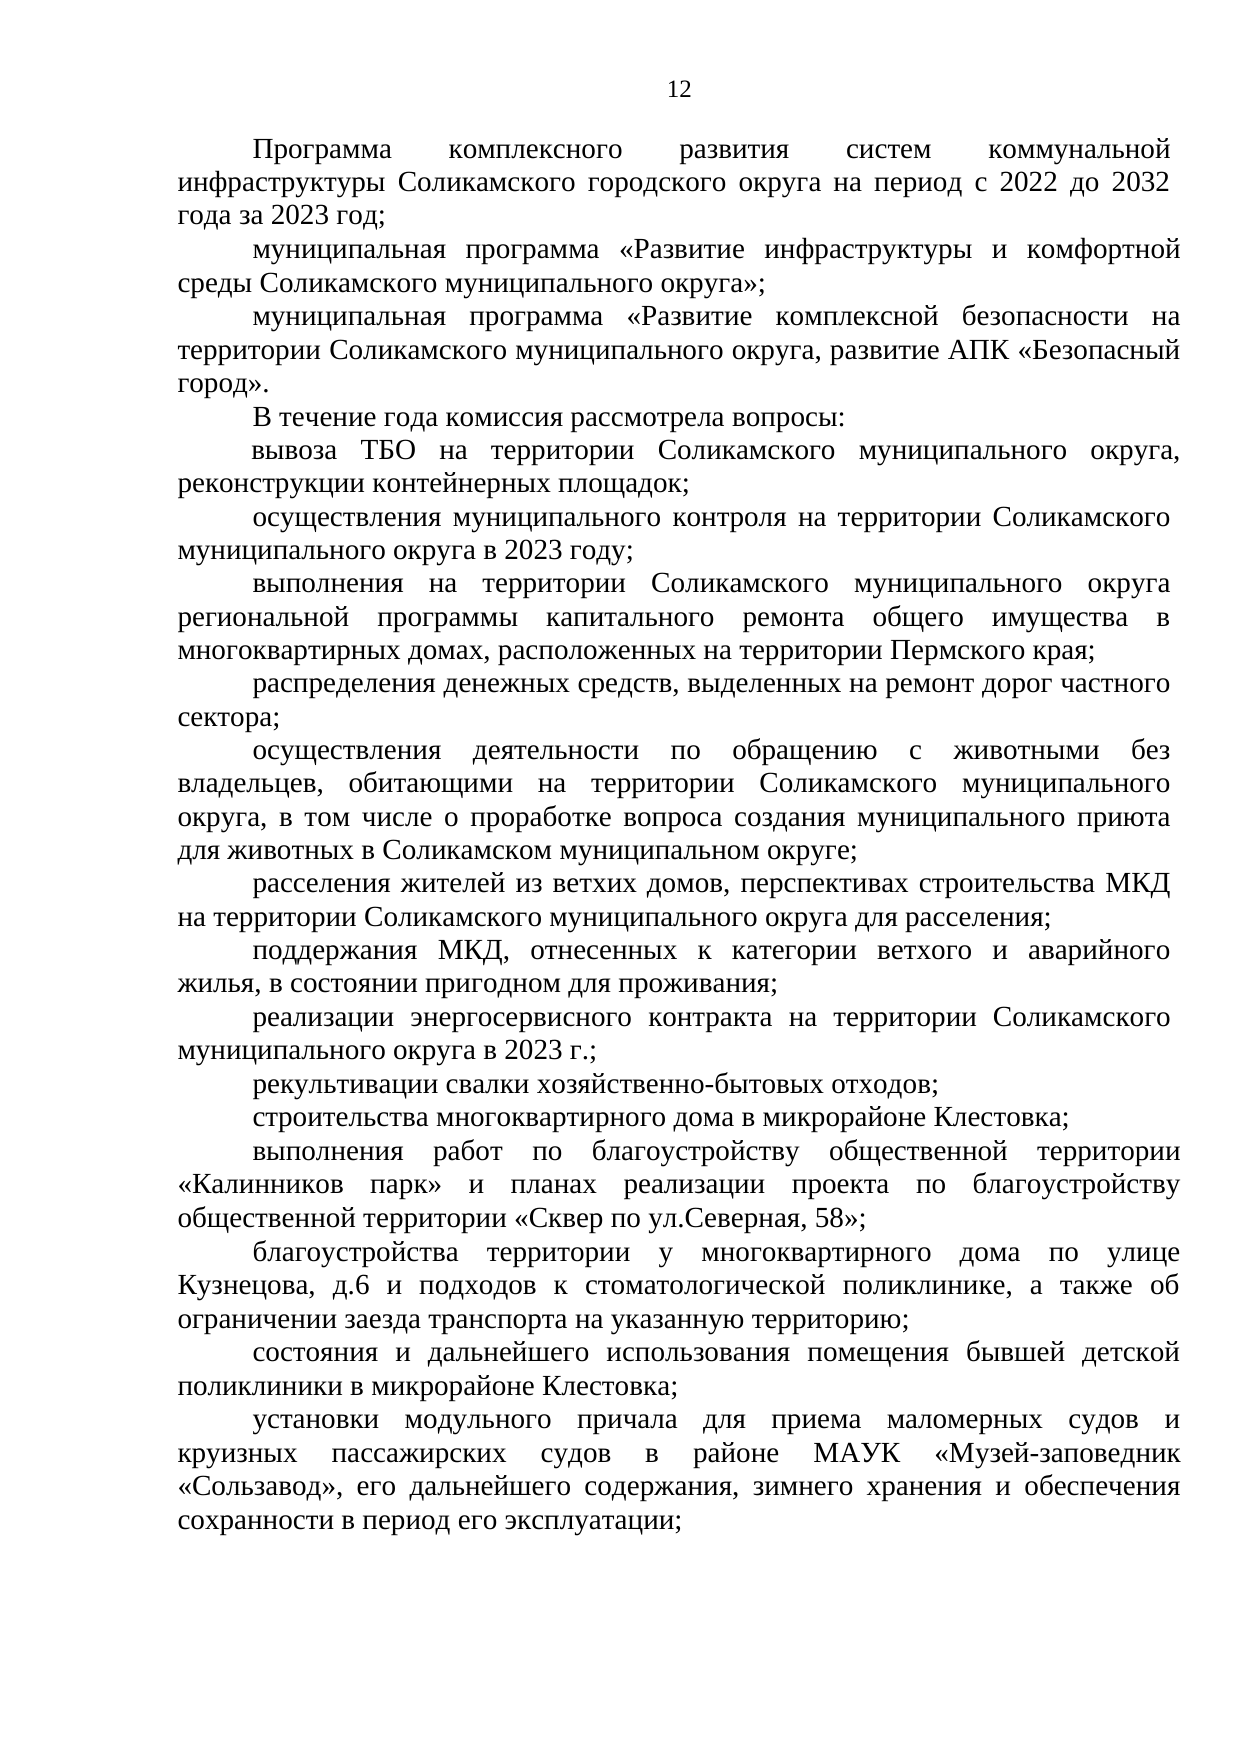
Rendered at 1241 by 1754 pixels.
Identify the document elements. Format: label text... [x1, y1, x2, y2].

text распределения денежных средств, выделенных на ремонт дорог частного сектора; [177, 666, 1171, 733]
text рекультивации свалки хозяйственно-бытовых отходов; [177, 1066, 1181, 1099]
text муниципальная программа «Развитие инфраструктуры и комфортной среды Соликамского муниципального округа»; [177, 231, 1181, 298]
text установки модульного причала для приема маломерных судов и круизных пассажирских судов в районе МАУК «Музей-заповедник «Сользавод», его дальнейшего содержания, зимнего хранения и обеспечения сохранности в период его эксплуатации; [177, 1401, 1181, 1536]
text благоустройства территории у многоквартирного дома по улице Кузнецова, д.6 и подходов к стоматологической поликлинике, а также об ограничении заезда транспорта на указанную территорию; [177, 1234, 1181, 1334]
text выполнения работ по благоустройству общественной территории «Калинников парк» и планах реализации проекта по благоустройству общественной территории «Сквер по ул.Северная, 58»; [177, 1133, 1181, 1234]
text муниципальная программа «Развитие комплексной безопасности на территории Соликамского муниципального округа, развитие АПК «Безопасный город». [177, 298, 1181, 399]
text реализации энергосервисного контракта на территории Соликамского муниципального округа в 2023 г.; [177, 999, 1171, 1066]
text строительства многоквартирного дома в микрорайоне Клестовка; [177, 1099, 1181, 1133]
text состояния и дальнейшего использования помещения бывшей детской поликлиники в микрорайоне Клестовка; [177, 1334, 1181, 1401]
text расселения жителей из ветхих домов, перспективах строительства МКД на территории Соликамского муниципального округа для расселения; [177, 866, 1171, 933]
text поддержания МКД, отнесенных к категории ветхого и аварийного жилья, в состоянии пригодном для проживания; [177, 933, 1171, 999]
list вывоза ТБО на территории Соликамского муниципального округа, реконструкции контейнерных площадок; [177, 433, 1181, 499]
text выполнения на территории Соликамского муниципального округа региональной программы капитального ремонта общего имущества в многоквартирных домах, расположенных на территории Пермского края; [177, 566, 1171, 666]
text осуществления муниципального контроля на территории Соликамского муниципального округа в 2023 году; [177, 499, 1171, 566]
text Программа комплексного развития систем коммунальной инфраструктуры Соликамского городского округа на период с 2022 до 2032 года за 2023 год; [177, 131, 1171, 231]
text В течение года комиссия рассмотрела вопросы: [177, 399, 1181, 433]
text осуществления деятельности по обращению с животными без владельцев, обитающими на территории Соликамского муниципального округа, в том числе о проработке вопроса создания муниципального приюта для животных в Соликамском муниципальном округе; [177, 733, 1171, 866]
